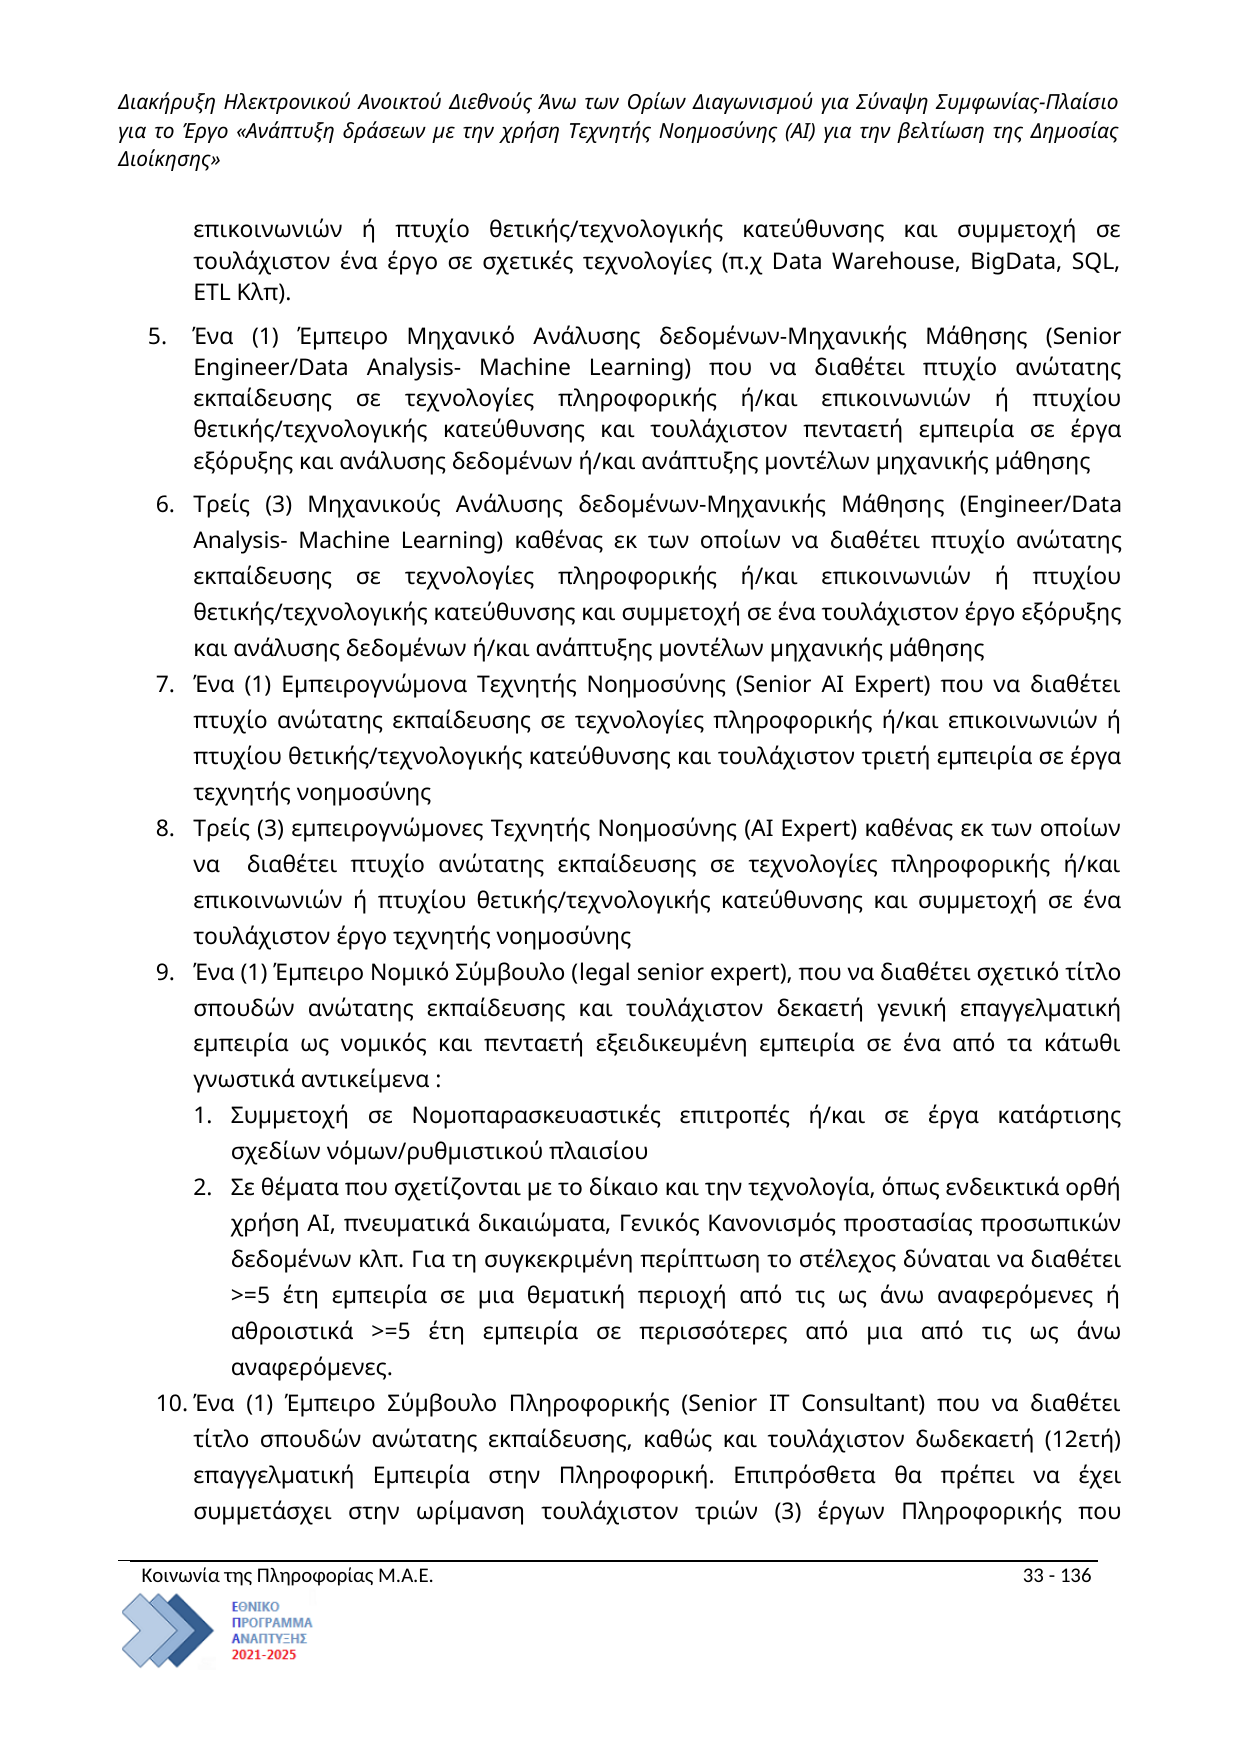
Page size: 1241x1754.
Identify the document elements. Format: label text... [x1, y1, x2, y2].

list Τρείς (3) εμπειρογνώμονες Τεχνητής Νοημοσύνης (AI Expert) καθένας εκ των οποίων να διαθέτει πτυχίο ανώτατης εκπαίδευσης σε τεχνολογίες πληροφορικής ή/και επικοινωνιών ή πτυχίου θετικής/τεχνολογικής κατεύθυνσης και συμμετοχή σε ένα τουλάχιστον έργο τεχνητής νοημοσύνης [156, 812, 1122, 951]
list Ένα (1) Έμπειρο Νομικό Σύμβουλο (legal senior expert), που να διαθέτει σχετικό τίτλο σπουδών ανώτατης εκπαίδευσης και τουλάχιστον δεκαετή γενική επαγγελματική εμπειρία ως νομικός και πενταετή εξειδικευμένη εμπειρία σε ένα από τα κάτωθι γνωστικά αντικείμενα : [156, 956, 1122, 1094]
list Τρείς (3) Μηχανικούς Ανάλυσης δεδομένων-Μηχανικής Μάθησης (Engineer/Data Analysis- Machine Learning) καθένας εκ των οποίων να διαθέτει πτυχίο ανώτατης εκπαίδευσης σε τεχνολογίες πληροφορικής ή/και επικοινωνιών ή πτυχίου θετικής/τεχνολογικής κατεύθυνσης και συμμετοχή σε ένα τουλάχιστον έργο εξόρυξης και ανάλυσης δεδομένων ή/και ανάπτυξης μοντέλων μηχανικής μάθησης [156, 488, 1122, 663]
list Ένα (1) Έμπειρο Μηχανικό Ανάλυσης δεδομένων-Μηχανικής Μάθησης (Senior Engineer/Data Analysis- Machine Learning) που να διαθέτει πτυχίο ανώτατης εκπαίδευσης σε τεχνολογίες πληροφορικής ή/και επικοινωνιών ή πτυχίου θετικής/τεχνολογικής κατεύθυνσης και τουλάχιστον πενταετή εμπειρία σε έργα εξόρυξης και ανάλυσης δεδομένων ή/και ανάπτυξης μοντέλων μηχανικής μάθησης [148, 319, 1122, 476]
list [148, 213, 1122, 307]
list Ένα (1) Εμπειρογνώμονα Τεχνητής Νοημοσύνης (Senior AI Expert) που να διαθέτει πτυχίο ανώτατης εκπαίδευσης σε τεχνολογίες πληροφορικής ή/και επικοινωνιών ή πτυχίου θετικής/τεχνολογικής κατεύθυνσης και τουλάχιστον τριετή εμπειρία σε έργα τεχνητής νοημοσύνης [156, 668, 1122, 807]
list Σε θέματα που σχετίζονται με το δίκαιο και την τεχνολογία, όπως ενδεικτικά ορθή χρήση AI, πνευματικά δικαιώματα, Γενικός Κανονισμός προστασίας προσωπικών δεδομένων κλπ. Για τη συγκεκριμένη περίπτωση το στέλεχος δύναται να διαθέτει >=5 έτη εμπειρία σε μια θεματική περιοχή από τις ως άνω αναφερόμενες ή αθροιστικά >=5 έτη εμπειρία σε περισσότερες από μια από τις ως άνω αναφερόμενες. [193, 1171, 1122, 1382]
list Συμμετοχή σε Νομοπαρασκευαστικές επιτροπές ή/και σε έργα κατάρτισης σχεδίων νόμων/ρυθμιστικού πλαισίου [193, 1099, 1122, 1166]
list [156, 1387, 1122, 1526]
